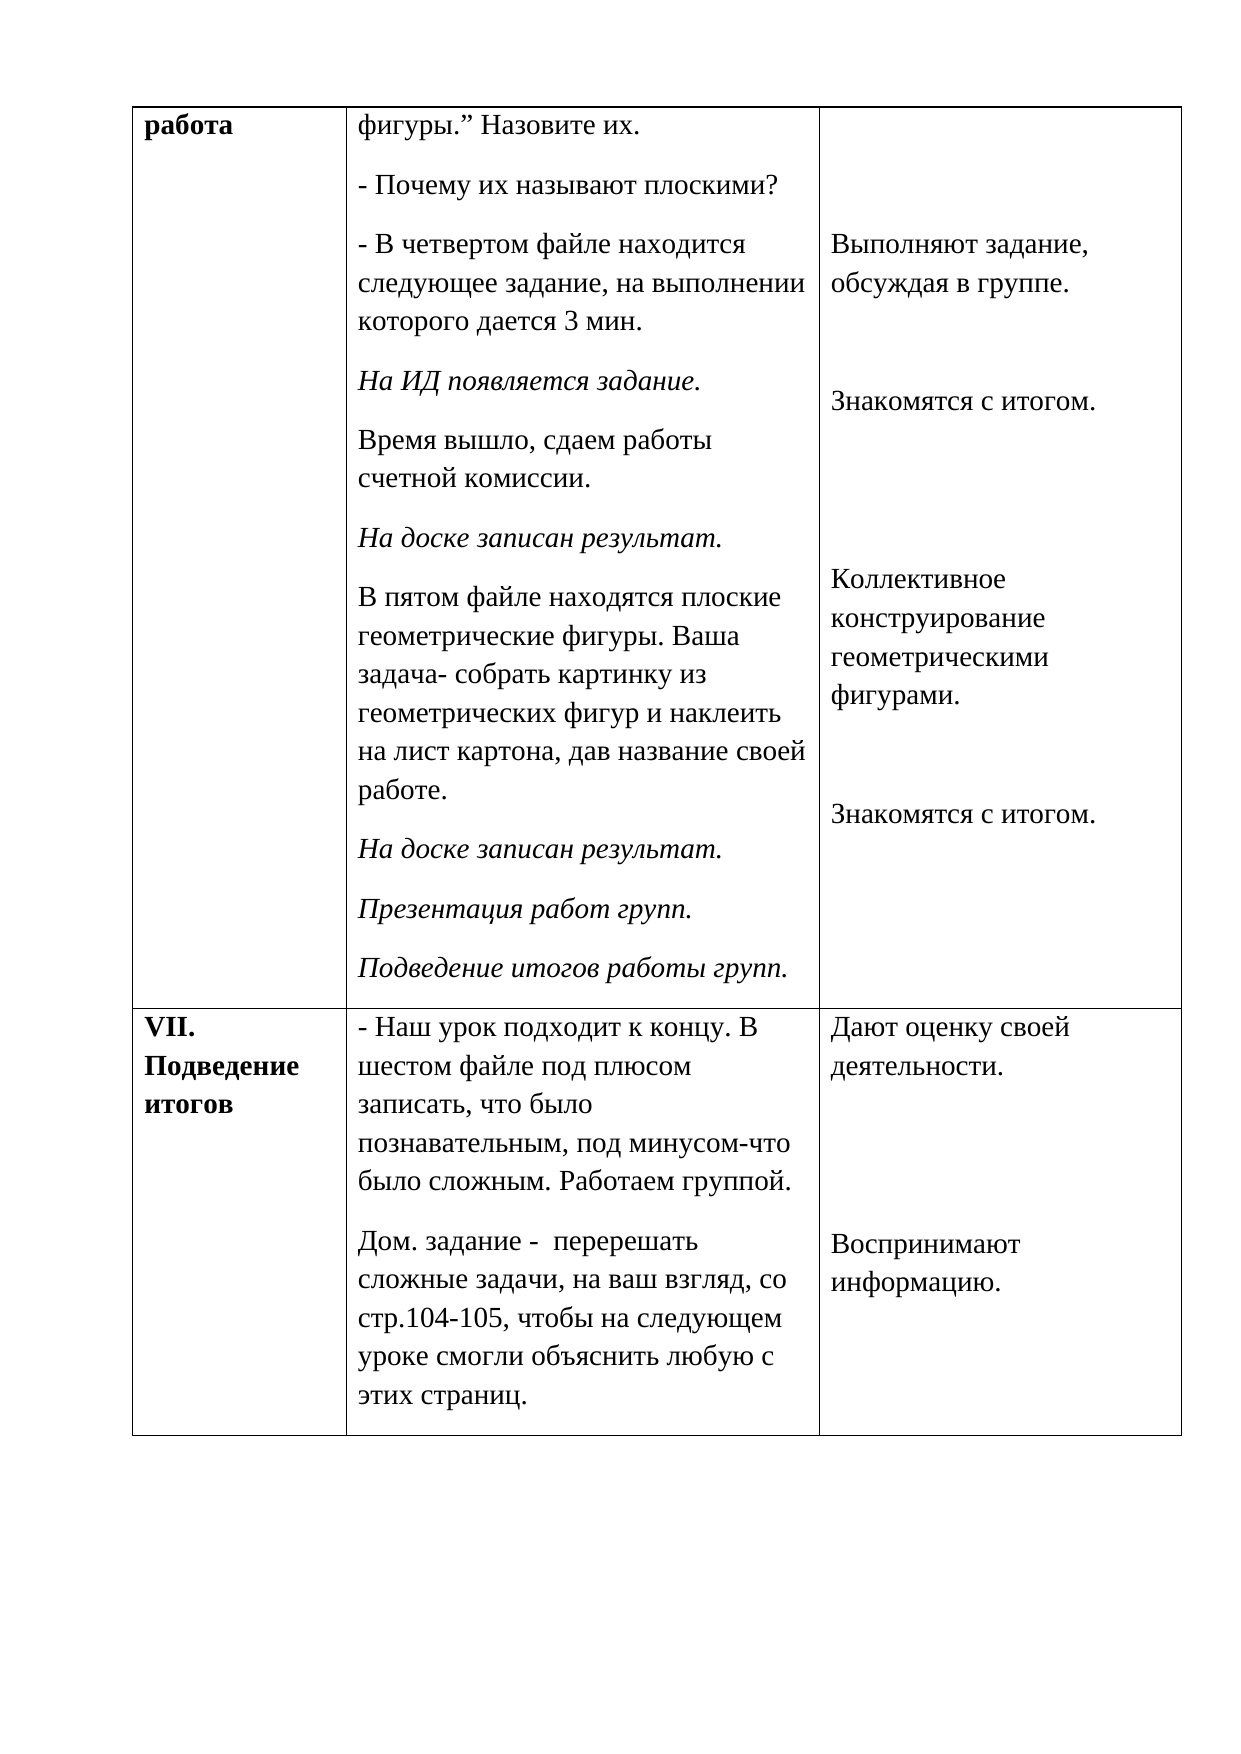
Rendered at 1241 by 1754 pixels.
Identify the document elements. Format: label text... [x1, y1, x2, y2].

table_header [347, 108, 819, 1008]
table_cell VII. Подведение итогов [133, 1009, 346, 1435]
table_cell - Наш урок подходит к концу. В шестом файле под плюсом записать, что было познавательным, под минусом-что было сложным. Работаем группой. Дом. задание - перерешать сложные задачи, на ваш взгляд, со стр.104-105, чтобы на следующем уроке смогли объяснить любую с этих страниц. [347, 1009, 819, 1435]
table_cell Дают оценку своей деятельности. Воспринимают информацию. [820, 1009, 1181, 1435]
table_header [133, 108, 346, 1008]
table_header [820, 108, 1181, 1008]
